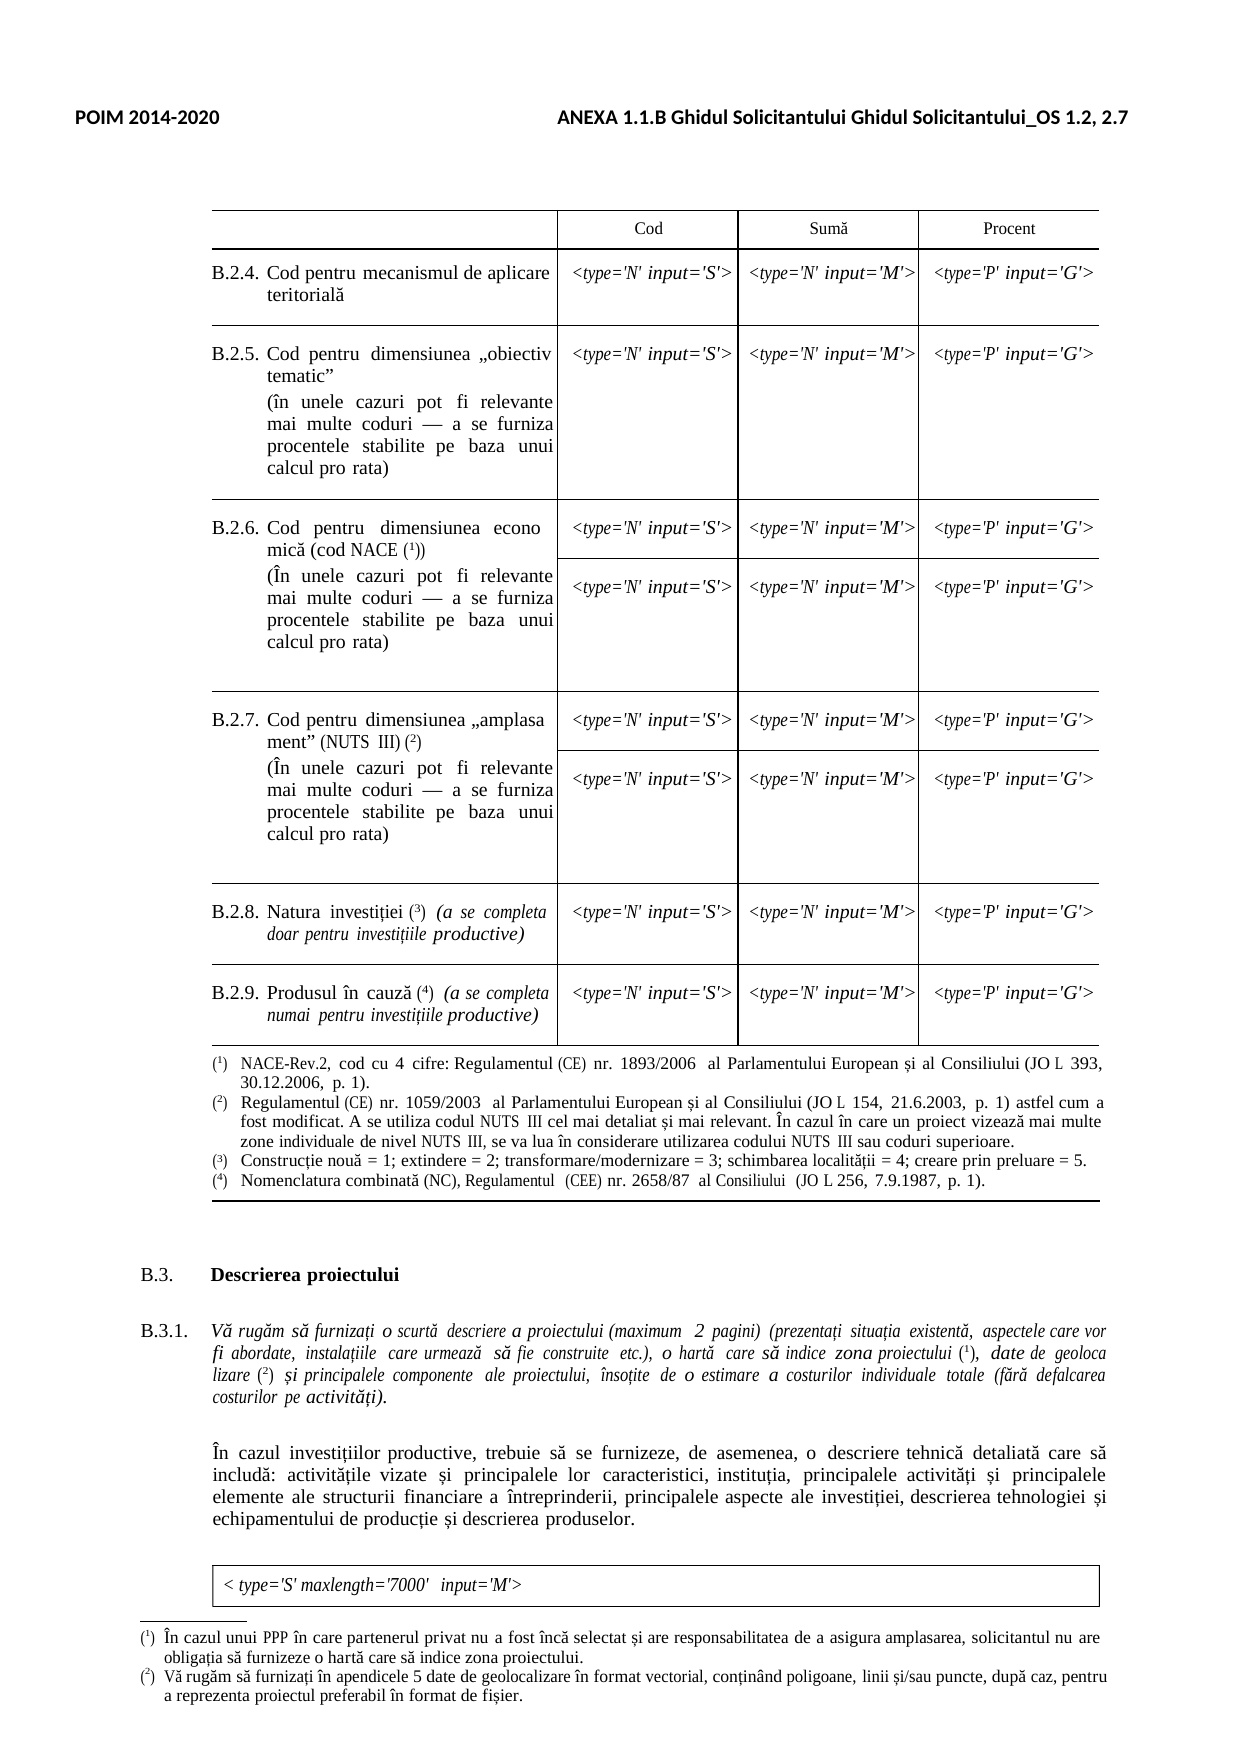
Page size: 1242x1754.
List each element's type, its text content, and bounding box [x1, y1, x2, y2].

table_cell <type='N' input='S'> [558, 250, 737, 325]
table_cell <type='N' input='S'> [558, 965, 737, 1045]
table_cell <type='N' input='S'> [558, 692, 737, 750]
table_cell <type='N' input='S'> [558, 884, 737, 964]
table_cell B.2.7. Cod pentru dimensiunea „amplasa­ ment” (NUTS III) (2) (În unele cazuri pot fi relevante mai multe coduri — a se furniza procentele stabilite pe baza unui calcul pro rata) [212, 692, 557, 883]
table_cell <type='N' input='S'> [558, 559, 737, 691]
table_cell <type='P' input='G'> [919, 751, 1099, 883]
table_header Cod [558, 211, 737, 248]
text a reprezenta proiectul preferabil în format de fișier. [164, 1686, 1169, 1705]
table_cell <type='N' input='M'> [739, 965, 918, 1045]
table_cell <type='N' input='S'> [558, 326, 737, 498]
table_header Procent [919, 211, 1099, 248]
text zone individuale de nivel NUTS III, se va lua în considerare utilizarea codului NUTS III sau coduri superioare. [240, 1132, 1169, 1151]
table_cell <type='N' input='M'> [739, 500, 918, 558]
text B.3. Descrierea proiectului [140, 1263, 1169, 1286]
text < type='S' maxlength='7000' input='M'> [222, 1573, 530, 1596]
table_header Sumă [739, 211, 918, 248]
table_cell <type='P' input='G'> [919, 500, 1099, 558]
text 30.12.2006, p. 1). [240, 1073, 1169, 1093]
table_cell B.2.9. Produsul în cauză (4) (a se completa numai pentru investițiile productive) [212, 965, 557, 1045]
table_cell <type='N' input='M'> [739, 884, 918, 964]
text (2) Regulamentul (CE) nr. 1059/2003 al Parlamentului European și al Consiliului (JO L 154, 21.6.2003, p. 1) astfel cum a fost modificat. A se utiliza codul NUTS III cel mai detaliat și mai relevant. În cazul în care un proiect vizează mai multe [212, 1093, 1107, 1132]
table_cell <type='P' input='G'> [919, 965, 1099, 1045]
table_cell <type='N' input='M'> [739, 559, 918, 691]
text (1) NACE-Rev.2, cod cu 4 cifre: Regulamentul (CE) nr. 1893/2006 al Parlamentului European și al Consiliului (JO L 393, [212, 1053, 1106, 1073]
table_cell <type='N' input='S'> [558, 751, 737, 883]
table_cell <type='P' input='G'> [919, 250, 1099, 325]
table_cell <type='N' input='S'> [558, 500, 737, 558]
table_cell B.2.4. Cod pentru mecanismul de aplicare teritorială [212, 250, 557, 325]
table_cell B.2.6. Cod pentru dimensiunea econo­ mică (cod NACE (1)) (În unele cazuri pot fi relevante mai multe coduri — a se furniza procentele stabilite pe baza unui calcul pro rata) [212, 500, 557, 691]
table_cell B.2.5. Cod pentru dimensiunea „obiectiv tematic” (în unele cazuri pot fi relevante mai multe coduri — a se furniza procentele stabilite pe baza unui calcul pro rata) [212, 326, 557, 498]
table_cell <type='N' input='M'> [739, 250, 918, 325]
text (2) Vă rugăm să furnizați în apendicele 5 date de geolocalizare în format vectorial, conținând poligoane, linii și/sau puncte, după caz, pentru [140, 1667, 1169, 1686]
table_cell <type='N' input='M'> [739, 751, 918, 883]
text B.3.1. Vă rugăm să furnizați o scurtă descriere a proiectului (maximum 2 pagini) (prezentați situația existentă, aspectele care vor fi abordate, instalațiile care urmează să fie construite etc.), o hartă care să indice zona proiectului (1), date de geoloca­ lizare (2) și principalele componente ale proiectului, însoțite de o estimare a costurilor individuale totale (fără defalcarea costurilor pe activități). [140, 1320, 1107, 1408]
table_cell <type='N' input='M'> [739, 692, 918, 750]
table_cell <type='P' input='G'> [919, 884, 1099, 964]
table_cell B.2.8. Natura investiției (3) (a se completa doar pentru investițiile productive) [212, 884, 557, 964]
text (1) În cazul unui PPP în care partenerul privat nu a fost încă selectat și are responsabilitatea de a asigura amplasarea, solicitantul nu are obligația să furnizeze o hartă care să indice zona proiectului. [140, 1628, 1106, 1667]
table_cell <type='P' input='G'> [919, 559, 1099, 691]
table_cell <type='P' input='G'> [919, 326, 1099, 498]
table_cell <type='N' input='M'> [739, 326, 918, 498]
text În cazul investițiilor productive, trebuie să se furnizeze, de asemenea, o descriere tehnică detaliată care să includă: activitățile vizate și principalele lor caracteristici, instituția, principalele activități și principalele elemente ale structurii financiare a întreprinderii, principalele aspecte ale investiției, descrierea tehnologiei și echipamentului de producție și descrierea produselor. [212, 1442, 1107, 1529]
table_cell <type='P' input='G'> [919, 692, 1099, 750]
table_header [212, 211, 557, 248]
text (4) Nomenclatura combinată (NC), Regulamentul (CEE) nr. 2658/87 al Consiliului (JO L 256, 7.9.1987, p. 1). [212, 1171, 992, 1190]
text (3) Construcție nouă = 1; extindere = 2; transformare/modernizare = 3; schimbarea localității = 4; creare prin preluare = 5. [212, 1151, 1089, 1171]
